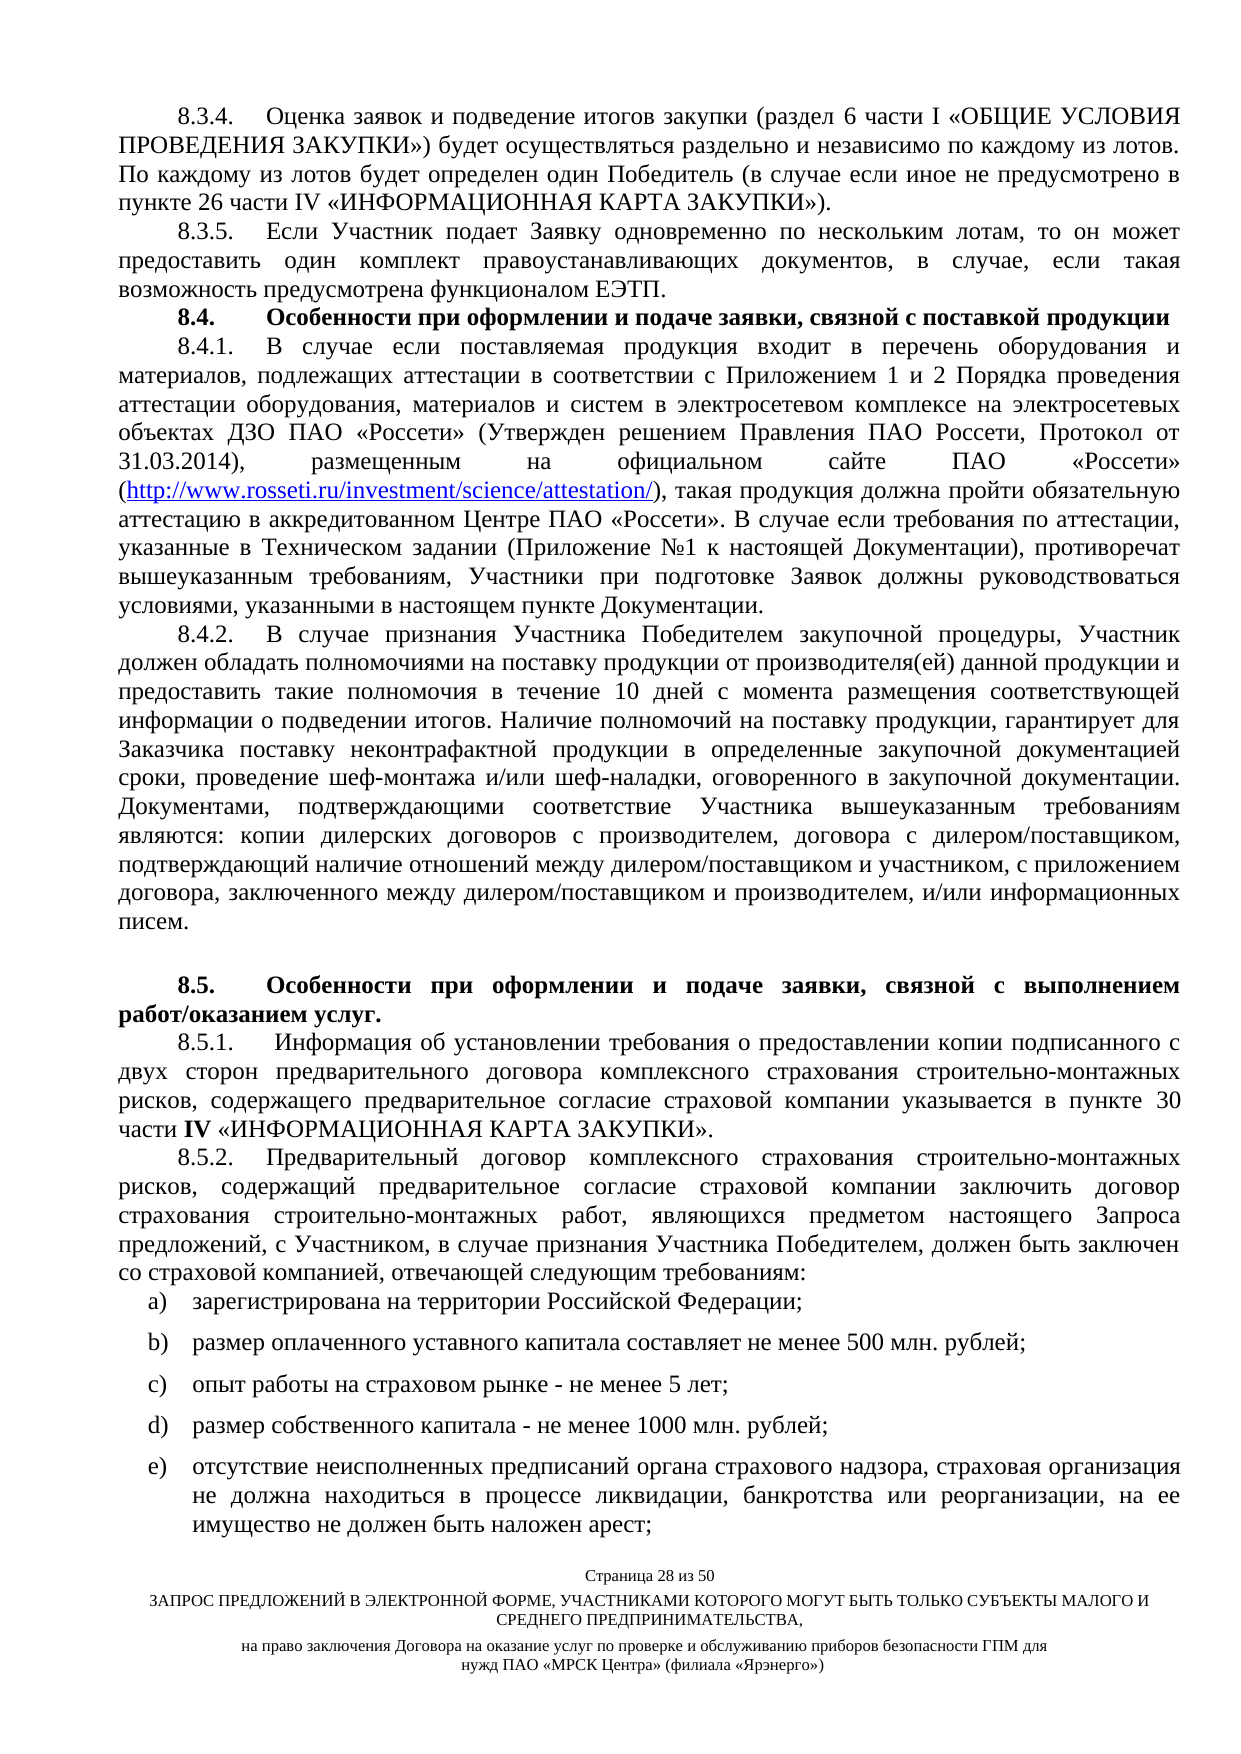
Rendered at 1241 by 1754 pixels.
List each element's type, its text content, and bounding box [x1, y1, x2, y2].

subtitle В случае признания Участника Победителем закупочной процедуры, Участник должен обладать полномочиями на поставку продукции от производителя(ей) данной продукции и предоставить такие полномочия в течение 10 дней с момента размещения соответствующей информации о подведении итогов. Наличие полномочий на поставку продукции, гарантирует для Заказчика поставку неконтрафактной продукции в определенные закупочной документацией сроки, проведение шеф-монтажа и/или шеф-наладки, оговоренного в закупочной документации. Документами, подтверждающими соответствие Участника вышеуказанным требованиям являются: копии дилерских договоров с производителем, договора с дилером/поставщиком, подтверждающий наличие отношений между дилером/поставщиком и участником, с приложением договора, заключенного между дилером/поставщиком и производителем, и/или информационных писем. [118, 619, 1181, 935]
subtitle Информация об установлении требования о предоставлении копии подписанного с двух сторон предварительного договора комплексного страхования строительно-монтажных рисков, содержащего предварительное согласие страховой компании указывается в пункте 30 части IV «ИНФОРМАЦИОННАЯ КАРТА ЗАКУПКИ». [118, 1027, 1181, 1142]
list отсутствие неисполненных предписаний органа страхового надзора, страховая организация не должна находиться в процессе ликвидации, банкротства или реорганизации, на ее имущество не должен быть наложен арест; [148, 1451, 1181, 1537]
subtitle Оценка заявок и подведение итогов закупки (раздел 6 части I «ОБЩИЕ УСЛОВИЯ ПРОВЕДЕНИЯ ЗАКУПКИ») будет осуществляться раздельно и независимо по каждому из лотов. По каждому из лотов будет определен один Победитель (в случае если иное не предусмотрено в пункте 26 части IV «ИНФОРМАЦИОННАЯ КАРТА ЗАКУПКИ»). [118, 101, 1181, 216]
list размер собственного капитала - не менее 1000 млн. рублей; [148, 1410, 1181, 1439]
subtitle Особенности при оформлении и подаче заявки, связной с выполнением работ/оказанием услуг. [118, 970, 1181, 1027]
list зарегистрирована на территории Российской Федерации; [148, 1286, 1181, 1315]
subtitle Особенности при оформлении и подаче заявки, связной с поставкой продукции [118, 302, 1181, 331]
list размер оплаченного уставного капитала составляет не менее 500 млн. рублей; [148, 1327, 1181, 1356]
subtitle Предварительный договор комплексного страхования строительно-монтажных рисков, содержащий предварительное согласие страховой компании заключить договор страхования строительно-монтажных работ, являющихся предметом настоящего Запроса предложений, с Участником, в случае признания Участника Победителем, должен быть заключен со страховой компанией, отвечающей следующим требованиям: [118, 1142, 1181, 1286]
subtitle Если Участник подает Заявку одновременно по нескольким лотам, то он может предоставить один комплект правоустанавливающих документов, в случае, если такая возможность предусмотрена функционалом ЕЭТП. [118, 216, 1181, 302]
subtitle В случае если поставляемая продукция входит в перечень оборудования и материалов, подлежащих аттестации в соответствии с Приложением 1 и 2 Порядка проведения аттестации оборудования, материалов и систем в электросетевом комплексе на электросетевых объектах ДЗО ПАО «Россети» (Утвержден решением Правления ПАО Россети, Протокол от 31.03.2014), размещенным на официальном сайте ПАО «Россети» (http://www.rosseti.ru/investment/science/attestation/), такая продукция должна пройти обязательную аттестацию в аккредитованном Центре ПАО «Россети». В случае если требования по аттестации, указанные в Техническом задании (Приложение №1 к настоящей Документации), противоречат вышеуказанным требованиям, Участники при подготовке Заявок должны руководствоваться условиями, указанными в настоящем пункте Документации. [118, 331, 1181, 619]
list опыт работы на страховом рынке - не менее 5 лет; [148, 1369, 1181, 1397]
